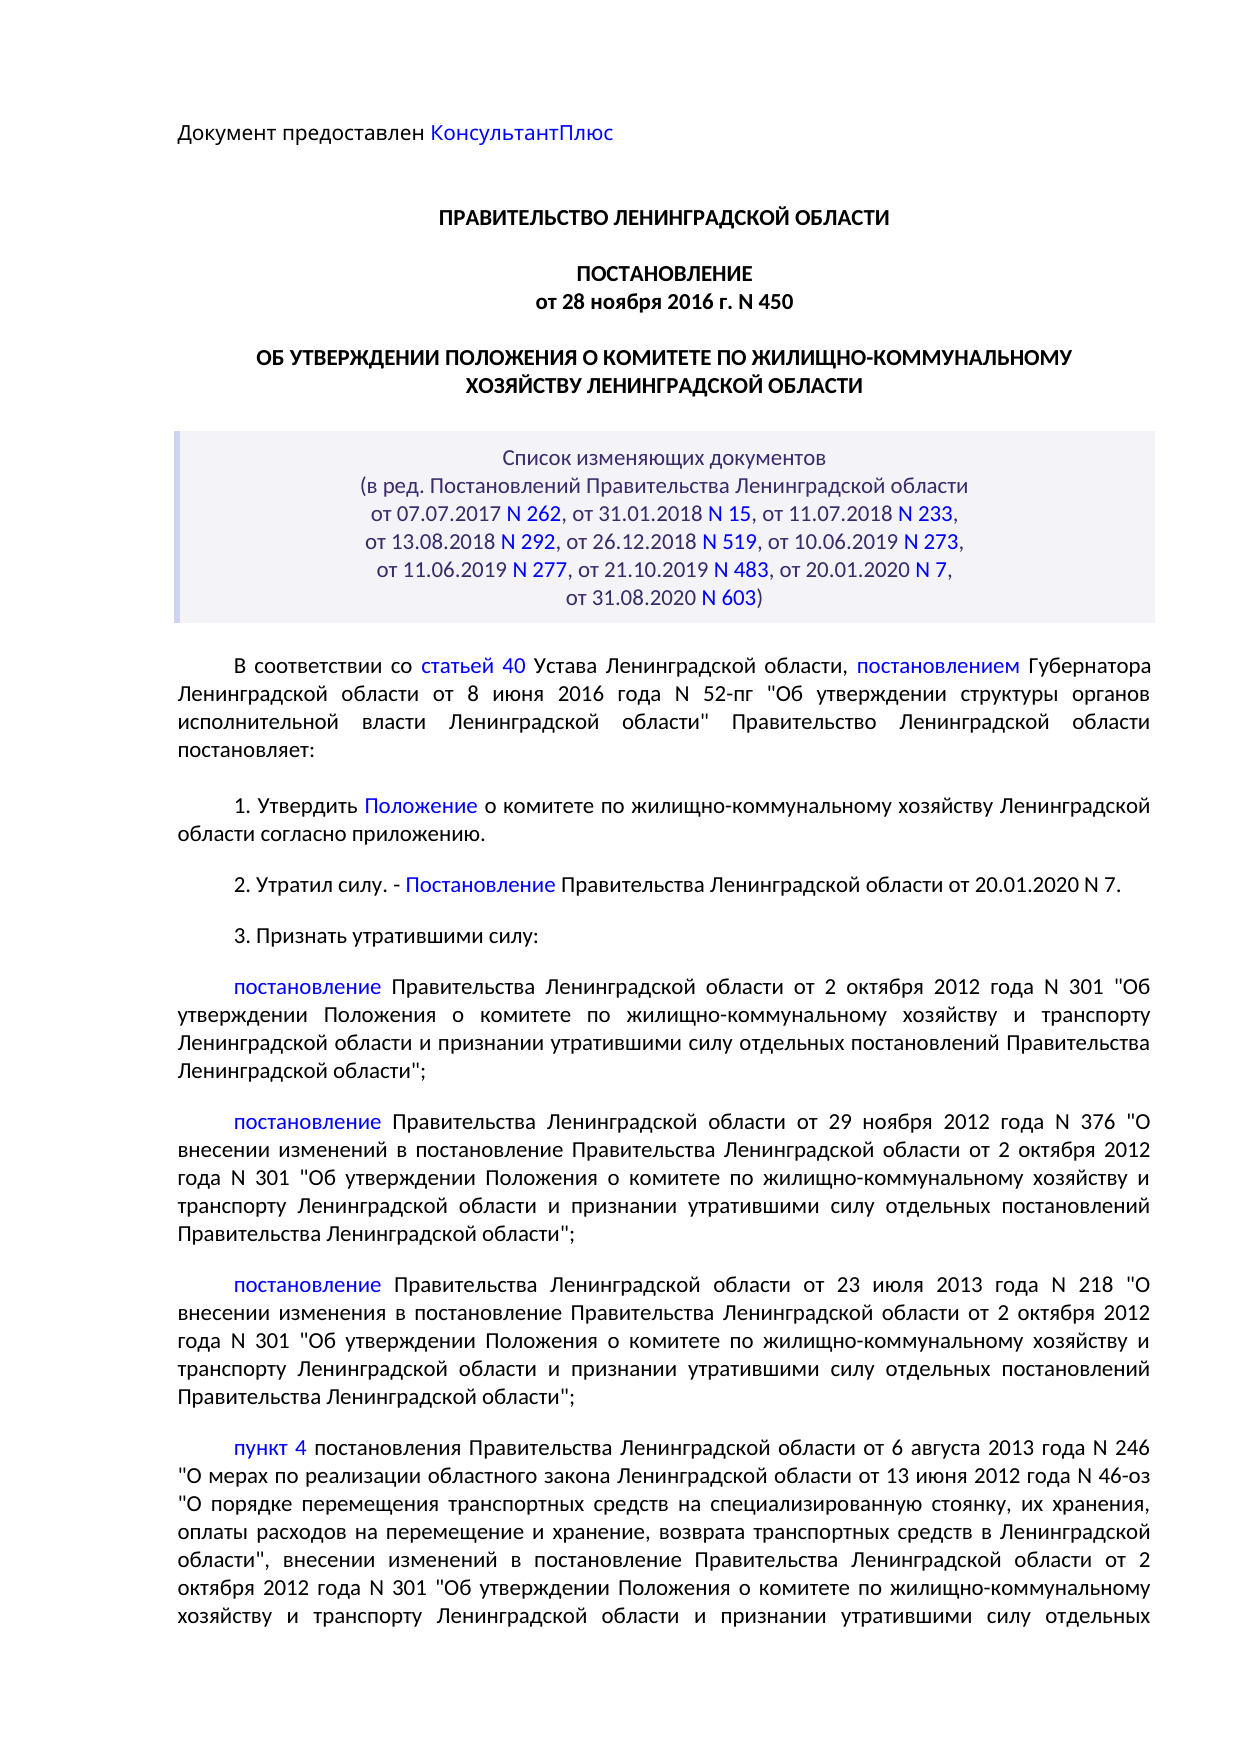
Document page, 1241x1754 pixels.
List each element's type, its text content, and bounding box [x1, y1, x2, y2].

text постановление Правительства Ленинградской области от 23 июля 2013 года N 218 "О внесении изменения в постановление Правительства Ленинградской области от 2 октября 2012 года N 301 "Об утверждении Положения о комитете по жилищно-коммунальному хозяйству и транспорту Ленинградской области и признании утратившими силу отдельных постановлений Правительства Ленинградской области"; [177, 1270, 1152, 1410]
text В соответствии со статьей 40 Устава Ленинградской области, постановлением Губернатора Ленинградской области от 8 июня 2016 года N 52-пг "Об утверждении структуры органов исполнительной власти Ленинградской области" Правительство Ленинградской области постановляет: [177, 651, 1152, 763]
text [177, 1433, 1152, 1629]
text постановление Правительства Ленинградской области от 2 октября 2012 года N 301 "Об утверждении Положения о комитете по жилищно-коммунальному хозяйству и транспорту Ленинградской области и признании утратившими силу отдельных постановлений Правительства Ленинградской области"; [177, 972, 1152, 1084]
title ОБ УТВЕРЖДЕНИИ ПОЛОЖЕНИЯ О КОМИТЕТЕ ПО ЖИЛИЩНО-КОММУНАЛЬНОМУ [177, 343, 1152, 371]
title ХОЗЯЙСТВУ ЛЕНИНГРАДСКОЙ ОБЛАСТИ [177, 371, 1152, 399]
text 1. Утвердить Положение о комитете по жилищно-коммунальному хозяйству Ленинградской области согласно приложению. [177, 791, 1152, 847]
title Документ предоставлен КонсультантПлюс [177, 118, 1152, 175]
text постановление Правительства Ленинградской области от 29 ноября 2012 года N 376 "О внесении изменений в постановление Правительства Ленинградской области от 2 октября 2012 года N 301 "Об утверждении Положения о комитете по жилищно-коммунальному хозяйству и транспорту Ленинградской области и признании утратившими силу отдельных постановлений Правительства Ленинградской области"; [177, 1107, 1152, 1247]
text 2. Утратил силу. - Постановление Правительства Ленинградской области от 20.01.2020 N 7. [177, 870, 1152, 898]
title от 28 ноября 2016 г. N 450 [177, 287, 1152, 315]
text 3. Признать утратившими силу: [177, 921, 1152, 949]
table_header Список изменяющих документов (в ред. Постановлений Правительства Ленинградской области от 07.07.2017 N 262, от 31.01.2018 N 15, от 11.07.2018 N 233, от 13.08.2018 N 292, от 26.12.2018 N 519, от 10.06.2019 N 273, от 11.06.2019 N 277, от 21.10.2019 N 483, от 20.01.2020 N 7, от 31.08.2020 N 603) [180, 431, 1149, 623]
title ПОСТАНОВЛЕНИЕ [177, 259, 1152, 287]
title ПРАВИТЕЛЬСТВО ЛЕНИНГРАДСКОЙ ОБЛАСТИ [177, 203, 1152, 231]
